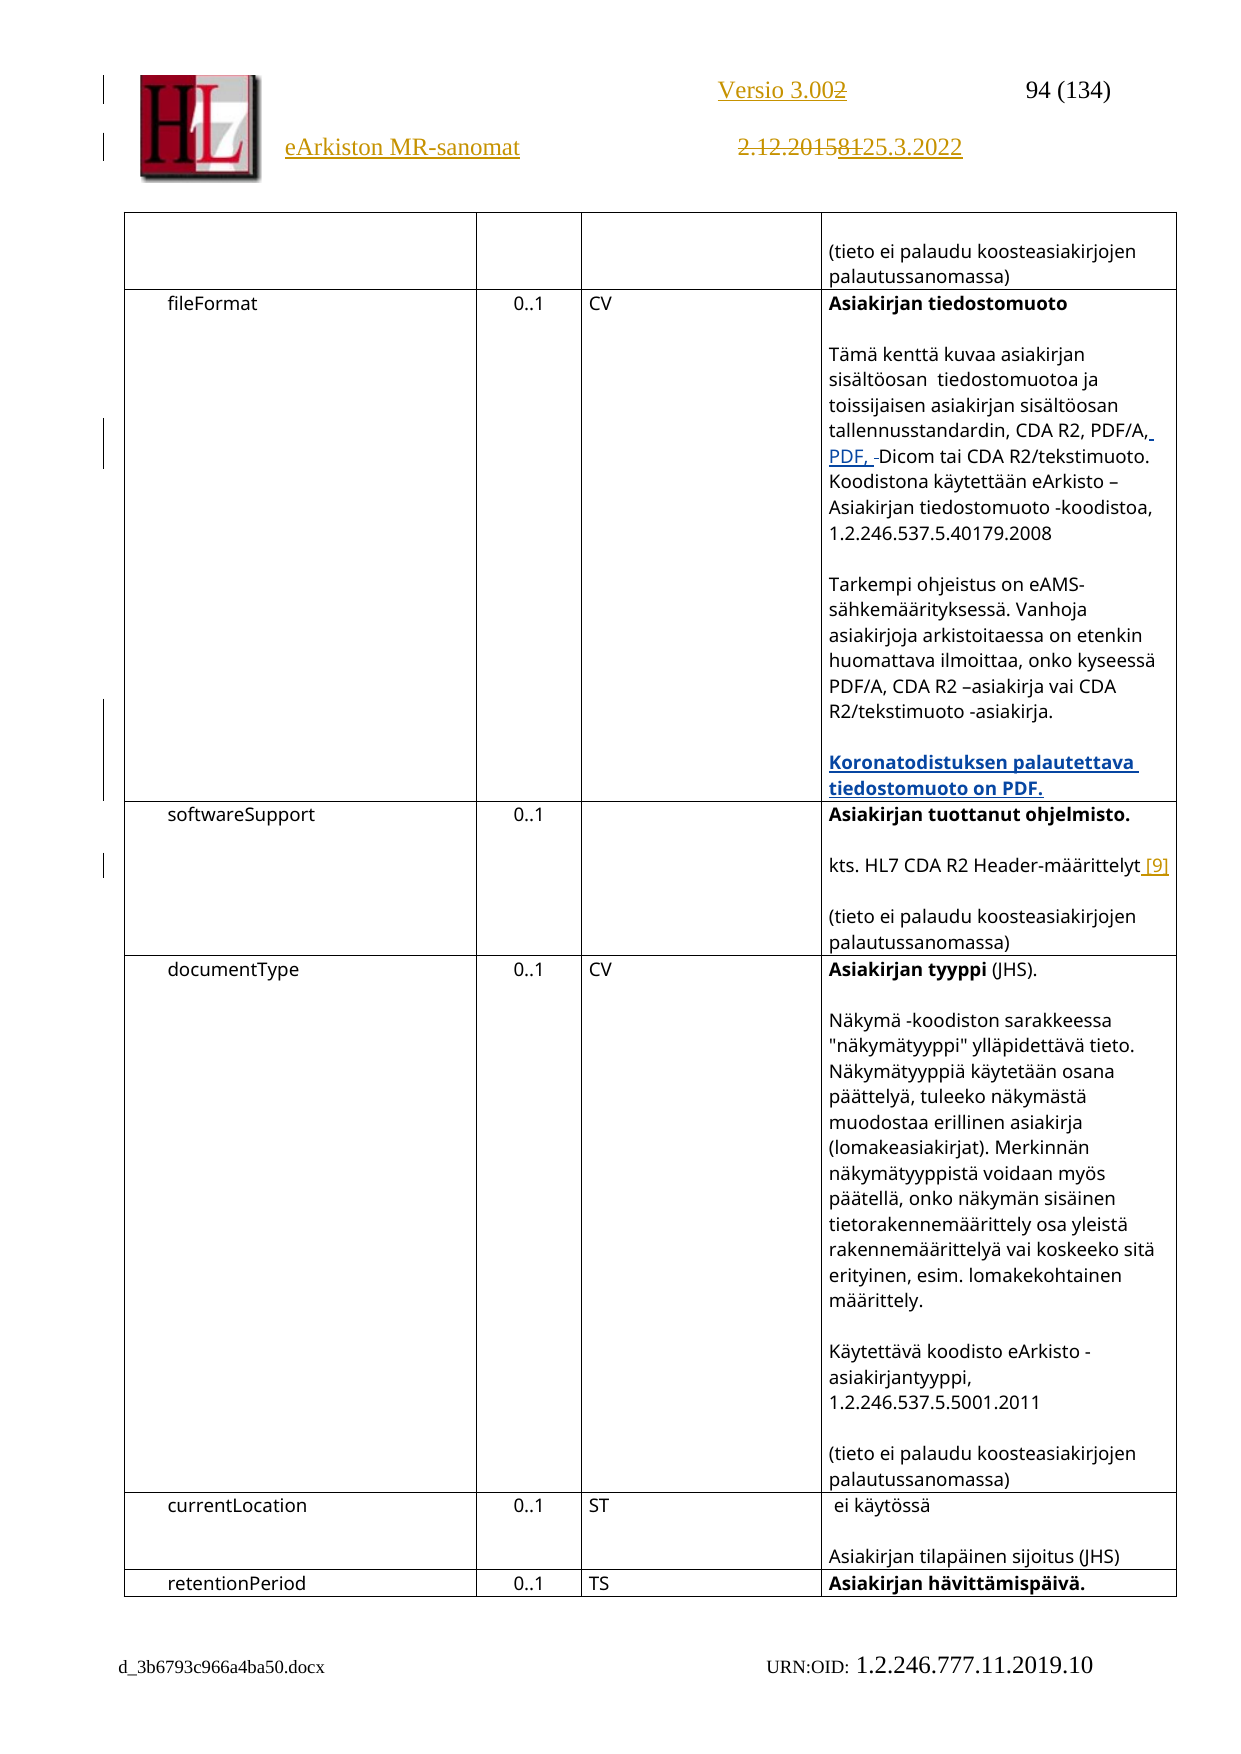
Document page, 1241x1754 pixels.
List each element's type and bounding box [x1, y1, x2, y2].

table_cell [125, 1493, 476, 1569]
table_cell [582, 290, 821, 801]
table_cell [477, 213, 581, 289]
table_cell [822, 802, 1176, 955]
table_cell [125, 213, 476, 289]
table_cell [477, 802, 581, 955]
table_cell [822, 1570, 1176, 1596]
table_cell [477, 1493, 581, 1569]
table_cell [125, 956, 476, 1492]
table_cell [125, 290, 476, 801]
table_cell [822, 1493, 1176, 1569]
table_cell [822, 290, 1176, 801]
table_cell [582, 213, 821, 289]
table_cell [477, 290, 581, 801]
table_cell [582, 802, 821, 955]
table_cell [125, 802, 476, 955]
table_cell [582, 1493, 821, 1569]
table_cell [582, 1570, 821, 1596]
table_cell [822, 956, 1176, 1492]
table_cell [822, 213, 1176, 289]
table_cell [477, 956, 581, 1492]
picture [140, 75, 263, 183]
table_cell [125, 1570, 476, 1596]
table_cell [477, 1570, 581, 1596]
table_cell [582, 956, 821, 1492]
